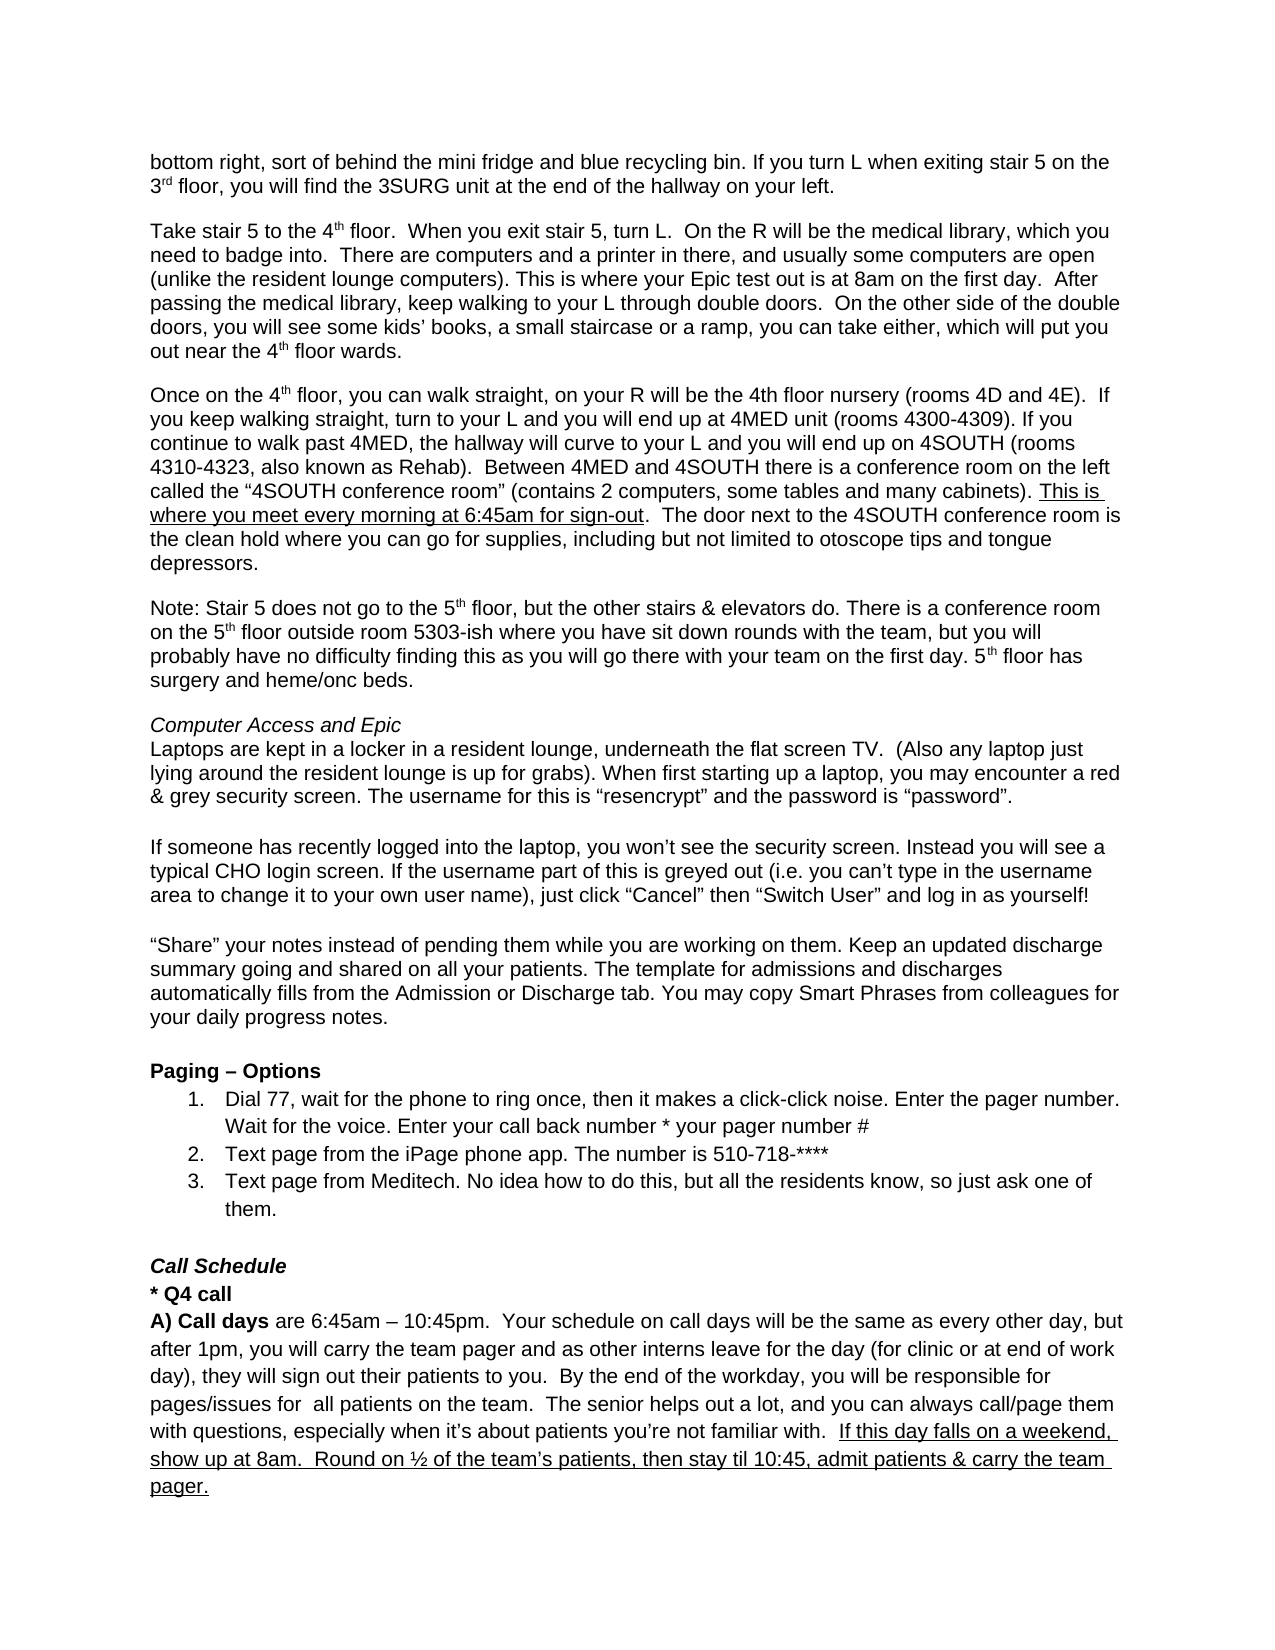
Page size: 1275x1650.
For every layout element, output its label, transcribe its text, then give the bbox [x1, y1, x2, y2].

text A) Call days are 6:45am – 10:45pm. Your schedule on call days will be the same as every other day, but after 1pm, you will carry the team pager and as other interns leave for the day (for clinic or at end of work day), they will sign out their patients to you. By the end of the workday, you will be responsible for pages/issues for all patients on the team. The senior helps out a lot, and you can always call/page them with questions, especially when it’s about patients you’re not familiar with. If this day falls on a weekend, show up at 8am. Round on ½ of the team’s patients, then stay til 10:45, admit patients & carry the team pager. [150, 1309, 1125, 1498]
text Paging – Options [150, 1059, 1125, 1083]
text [150, 150, 1125, 198]
text “Share” your notes instead of pending them while you are working on them. Keep an updated discharge summary going and shared on all your patients. The template for admissions and discharges automatically fills from the Admission or Discharge tab. You may copy Smart Phrases from colleagues for your daily progress notes. [150, 933, 1125, 1029]
text Call Schedule [150, 1254, 1125, 1278]
text Laptops are kept in a locker in a resident lounge, underneath the flat screen TV. (Also any laptop just lying around the resident lounge is up for grabs). When first starting up a laptop, you may encounter a red & grey security screen. The username for this is “resencrypt” and the password is “password”. [150, 736, 1125, 808]
text Computer Access and Epic [150, 712, 1125, 736]
list Dial 77, wait for the phone to ring once, then it makes a click-click noise. Enter the pager number. Wait for the voice. Enter your call back number * your pager number # [187, 1086, 1125, 1138]
text If someone has recently logged into the laptop, you won’t see the security screen. Instead you will see a typical CHO login screen. If the username part of this is greyed out (i.e. you can’t type in the username area to change it to your own user name), just click “Cancel” then “Switch User” and log in as yourself! [150, 835, 1125, 907]
text Once on the 4th floor, you can walk straight, on your R will be the 4th floor nursery (rooms 4D and 4E). If you keep walking straight, turn to your L and you will end up at 4MED unit (rooms 4300-4309). If you continue to walk past 4MED, the hallway will curve to your L and you will end up on 4SOUTH (rooms 4310-4323, also known as Rehab). Between 4MED and 4SOUTH there is a conference room on the left called the “4SOUTH conference room” (contains 2 computers, some tables and many cabinets). This is where you meet every morning at 6:45am for sign-out. The door next to the 4SOUTH conference room is the clean hold where you can go for supplies, including but not limited to otoscope tips and tongue depressors. [150, 383, 1125, 575]
list Text page from Meditech. No idea how to do this, but all the residents know, so just ask one of them. [187, 1169, 1125, 1220]
list Text page from the iPage phone app. The number is 510-718-**** [187, 1141, 1125, 1165]
text * Q4 call [150, 1282, 1125, 1306]
text Note: Stair 5 does not go to the 5th floor, but the other stairs & elevators do. There is a conference room on the 5th floor outside room 5303-ish where you have sit down rounds with the team, but you will probably have no difficulty finding this as you will go there with your team on the first day. 5th floor has surgery and heme/onc beds. [150, 596, 1125, 692]
text Take stair 5 to the 4th floor. When you exit stair 5, turn L. On the R will be the medical library, which you need to badge into. There are computers and a printer in there, and usually some computers are open (unlike the resident lounge computers). This is where your Epic test out is at 8am on the first day. After passing the medical library, keep walking to your L through double doors. On the other side of the double doors, you will see some kids’ books, a small staircase or a ramp, you can take either, which will put you out near the 4th floor wards. [150, 219, 1125, 362]
